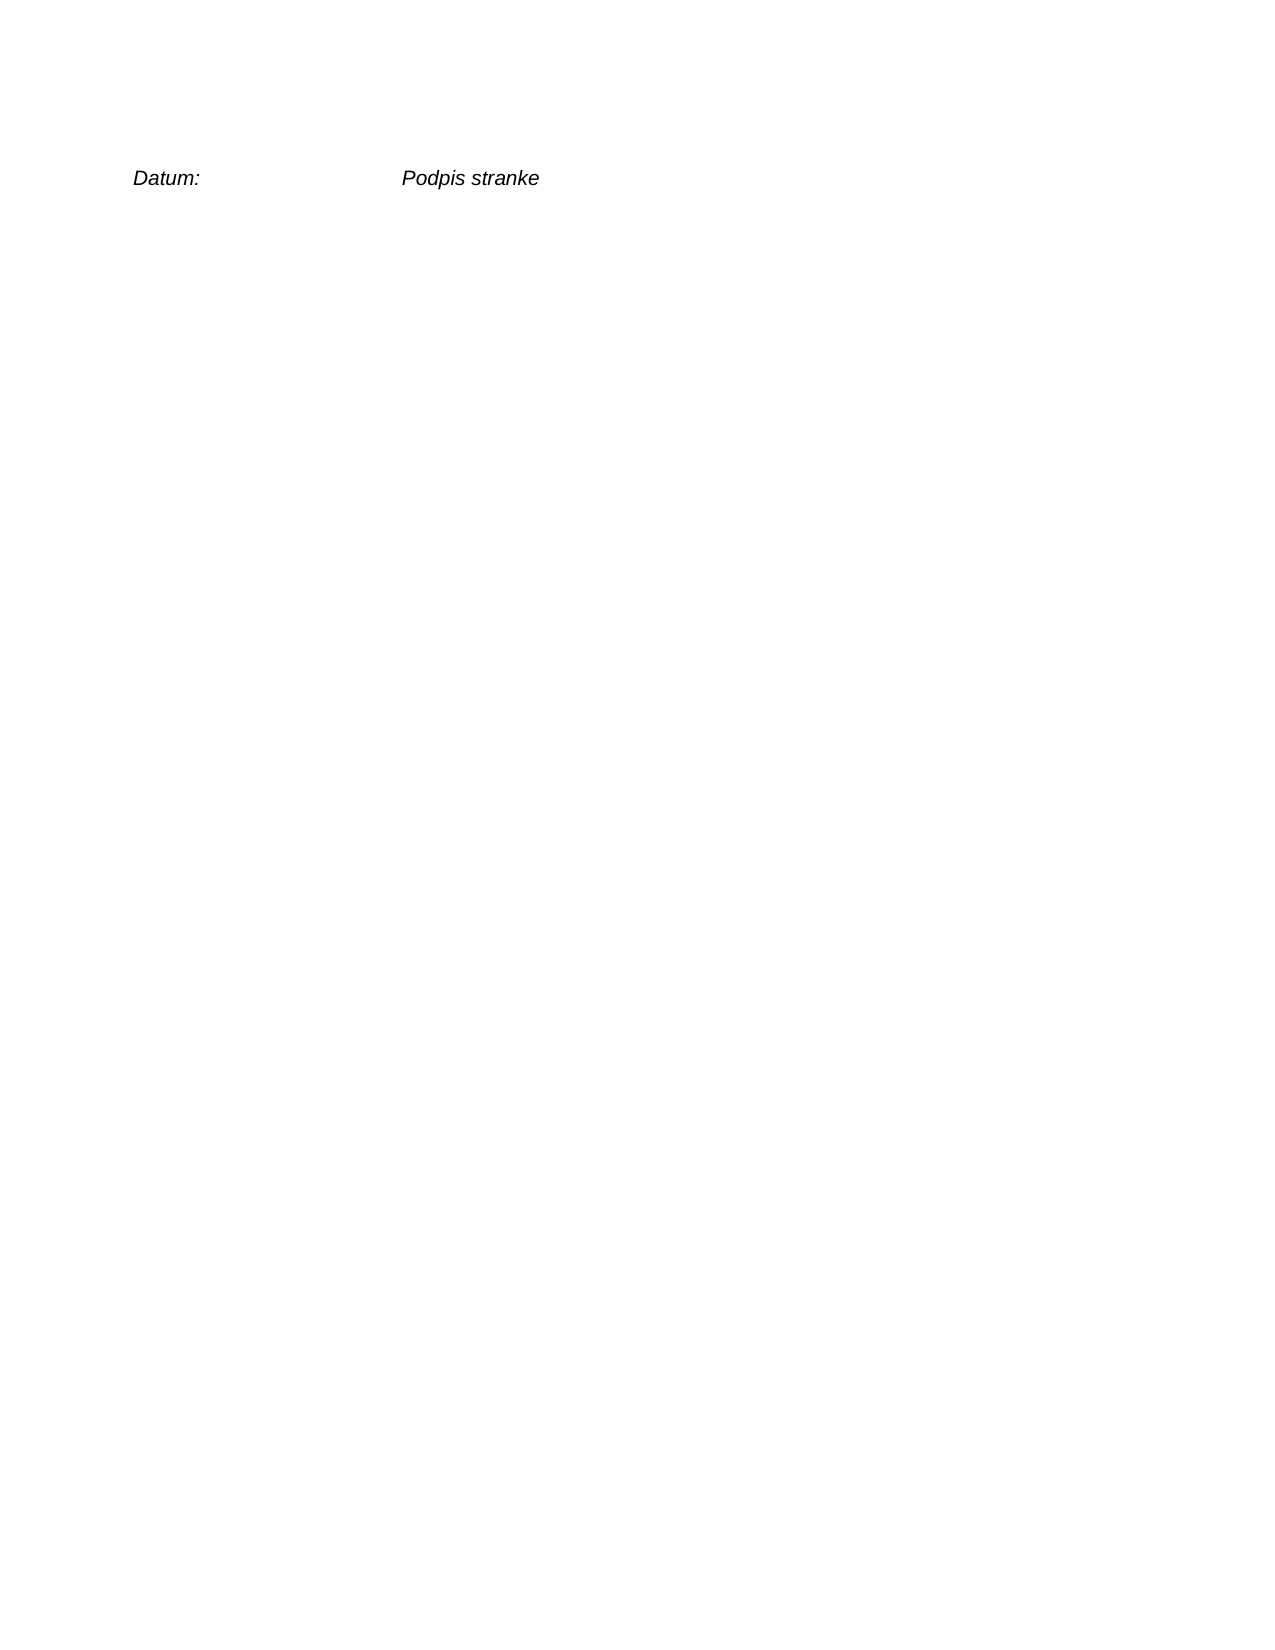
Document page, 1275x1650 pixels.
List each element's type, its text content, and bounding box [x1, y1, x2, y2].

text Datum: Podpis stranke [133, 166, 1127, 190]
